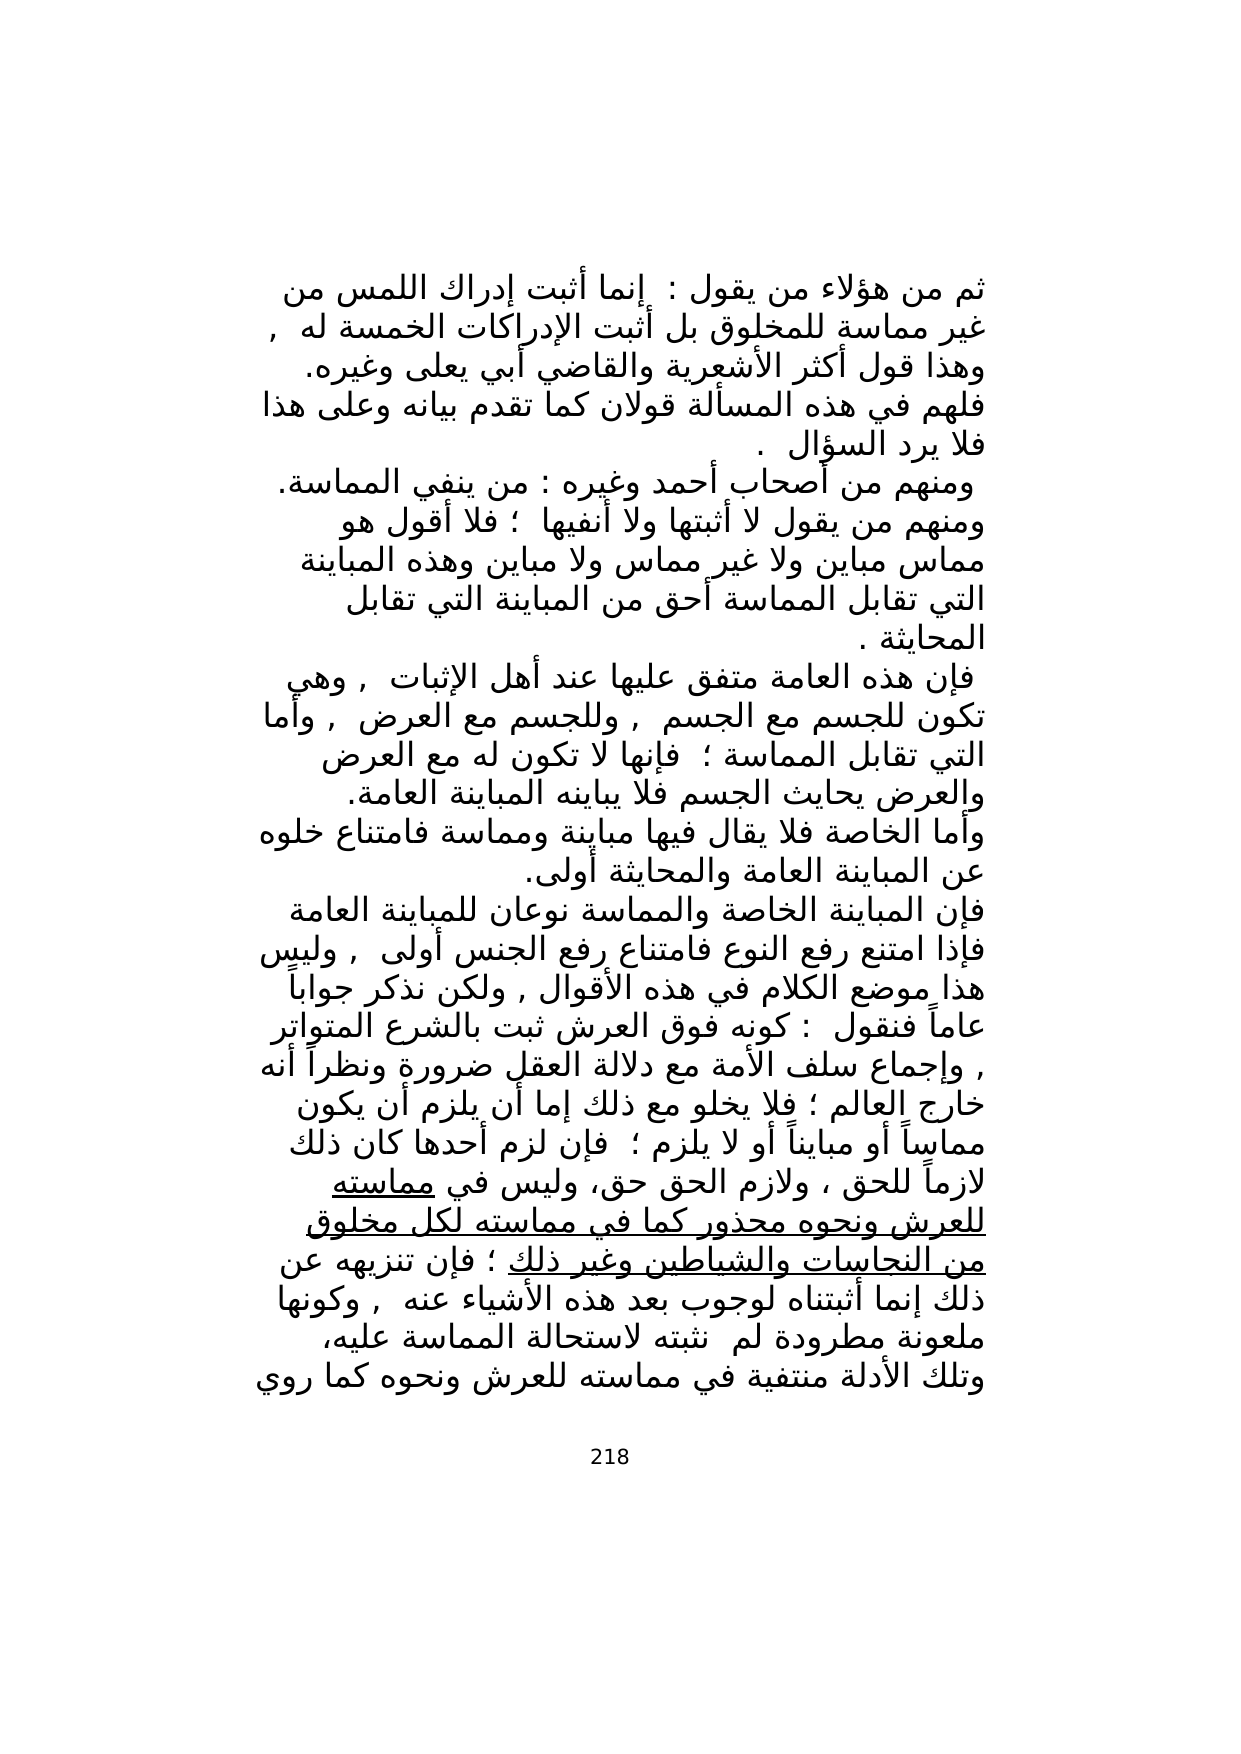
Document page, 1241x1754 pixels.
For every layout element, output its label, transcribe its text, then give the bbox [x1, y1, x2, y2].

text فإن المباينة الخاصة والمماسة نوعان للمباينة العامة [254, 890, 986, 929]
text ثم من هؤلاء من يقول : إنما أثبت إدراك اللمس من غير مماسة للمخلوق بل أثبت الإدراكات الخمسة له , وهذا قول أكثر الأشعرية والقاضي أبي يعلى وغيره. [254, 269, 986, 385]
text وأما الخاصة فلا يقال فيها مباينة ومماسة فامتناع خلوه عن المباينة العامة والمحايثة أولى. [254, 813, 986, 890]
text فلهم في هذه المسألة قولان كما تقدم بيانه وعلى هذا فلا يرد السؤال . [254, 385, 986, 463]
text ومنهم من أصحاب أحمد وغيره : من ينفي المماسة. [254, 463, 986, 502]
text فإن هذه العامة متفق عليها عند أهل الإثبات , وهي تكون للجسم مع الجسم , وللجسم مع العرض , وأما التي تقابل المماسة ؛ فإنها لا تكون له مع العرض والعرض يحايث الجسم فلا يباينه المباينة العامة. [254, 657, 986, 813]
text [254, 929, 986, 1396]
text ومنهم من يقول لا أثبتها ولا أنفيها ؛ فلا أقول هو مماس مباين ولا غير مماس ولا مباين وهذه المباينة التي تقابل المماسة أحق من المباينة التي تقابل المحايثة . [254, 502, 986, 657]
